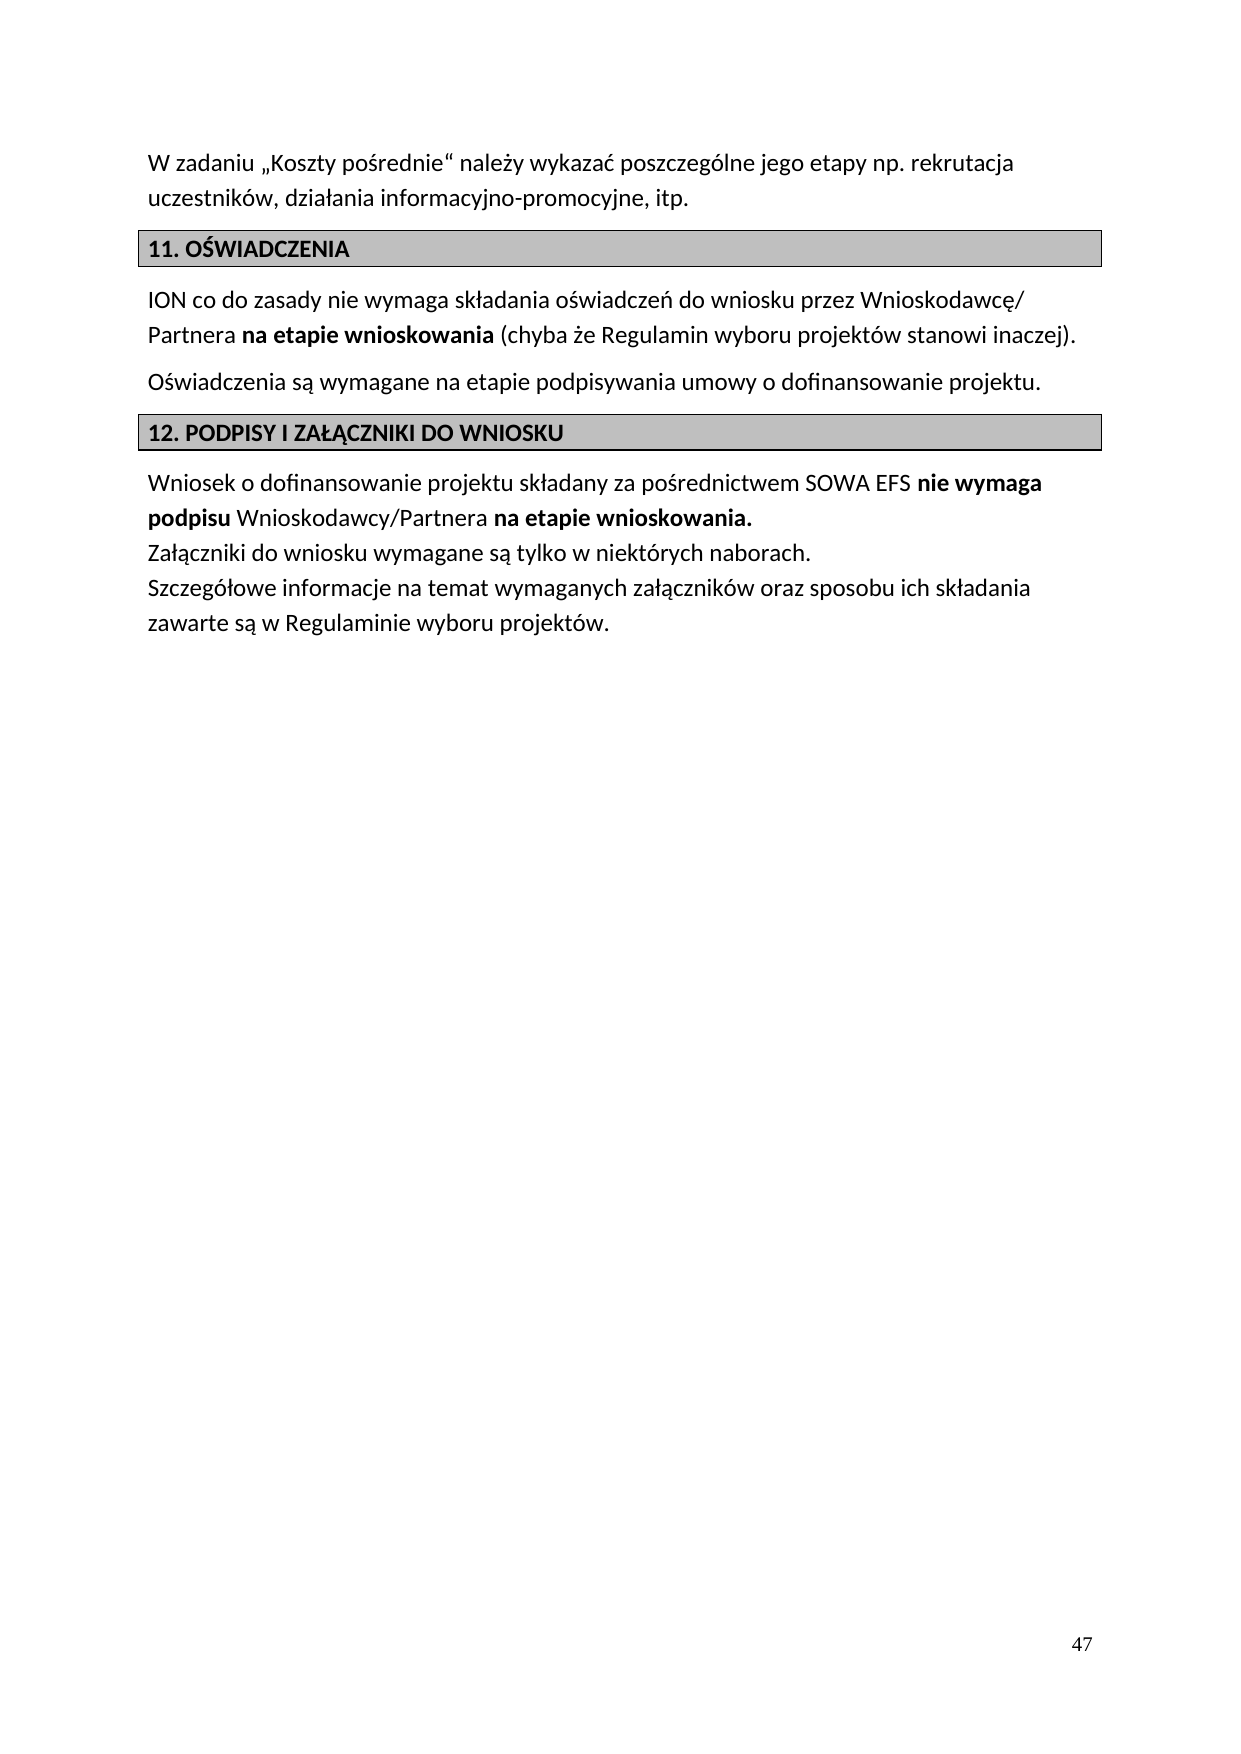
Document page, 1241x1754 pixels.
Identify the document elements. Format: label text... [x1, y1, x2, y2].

text ION co do zasady nie wymaga składania oświadczeń do wniosku przez Wnioskodawcę/ Partnera na etapie wnioskowania (chyba że Regulamin wyboru projektów stanowi inaczej). [148, 284, 1089, 349]
text Załączniki do wniosku wymagane są tylko w niektórych naborach. [148, 538, 1093, 568]
subtitle PODPISY I ZAŁĄCZNIKI DO WNIOSKU [139, 415, 1101, 449]
text W zadaniu „Koszty pośrednie“ należy wykazać poszczególne jego etapy np. rekrutacja uczestników, działania informacyjno-promocyjne, itp. [148, 148, 1093, 213]
text Wniosek o dofinansowanie projektu składany za pośrednictwem SOWA EFS nie wymaga podpisu Wnioskodawcy/Partnera na etapie wnioskowania. [148, 468, 1093, 533]
text Szczegółowe informacje na temat wymaganych załączników oraz sposobu ich składania zawarte są w Regulaminie wyboru projektów. [148, 573, 1093, 638]
subtitle OŚWIADCZENIA [139, 231, 1101, 266]
text Oświadczenia są wymagane na etapie podpisywania umowy o dofinansowanie projektu. [148, 366, 1089, 397]
